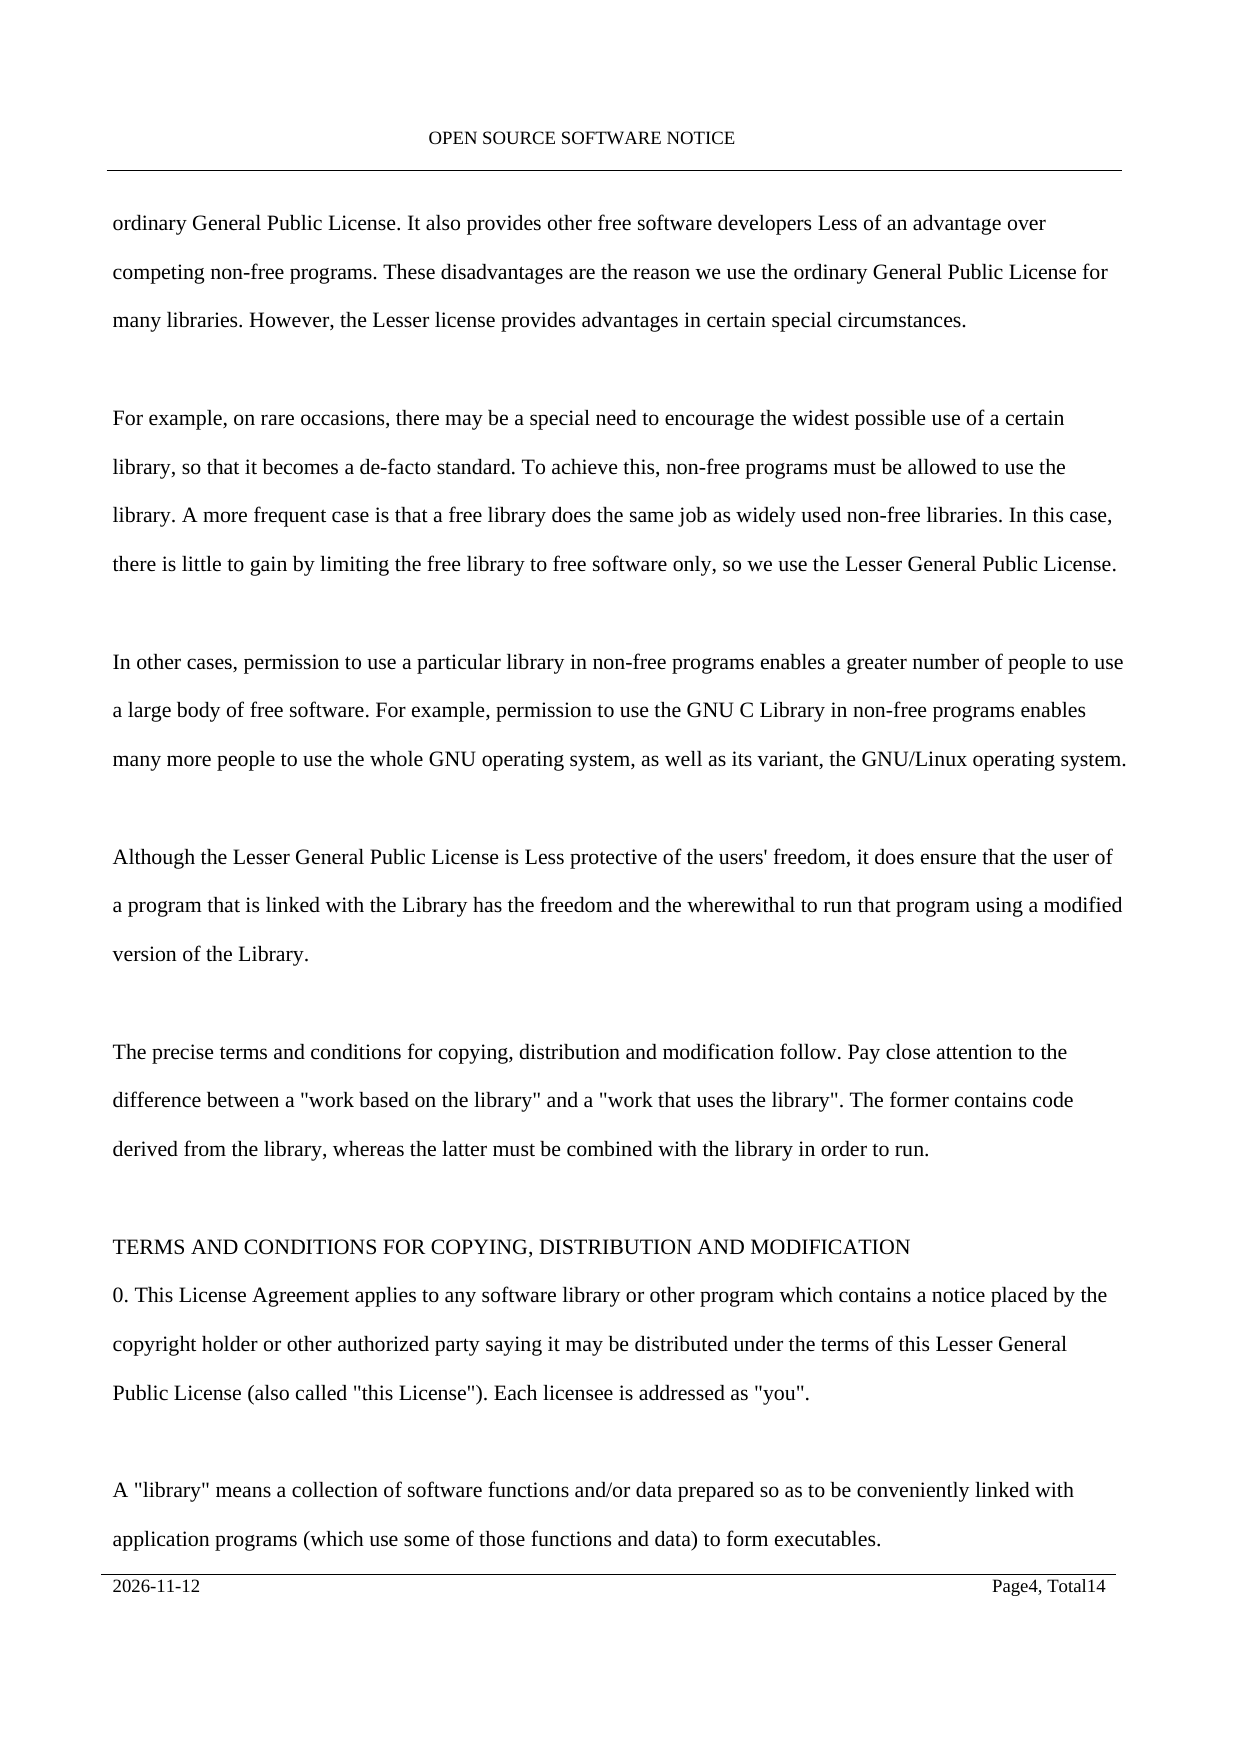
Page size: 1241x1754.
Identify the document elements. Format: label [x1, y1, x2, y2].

text [112, 206, 1128, 1555]
